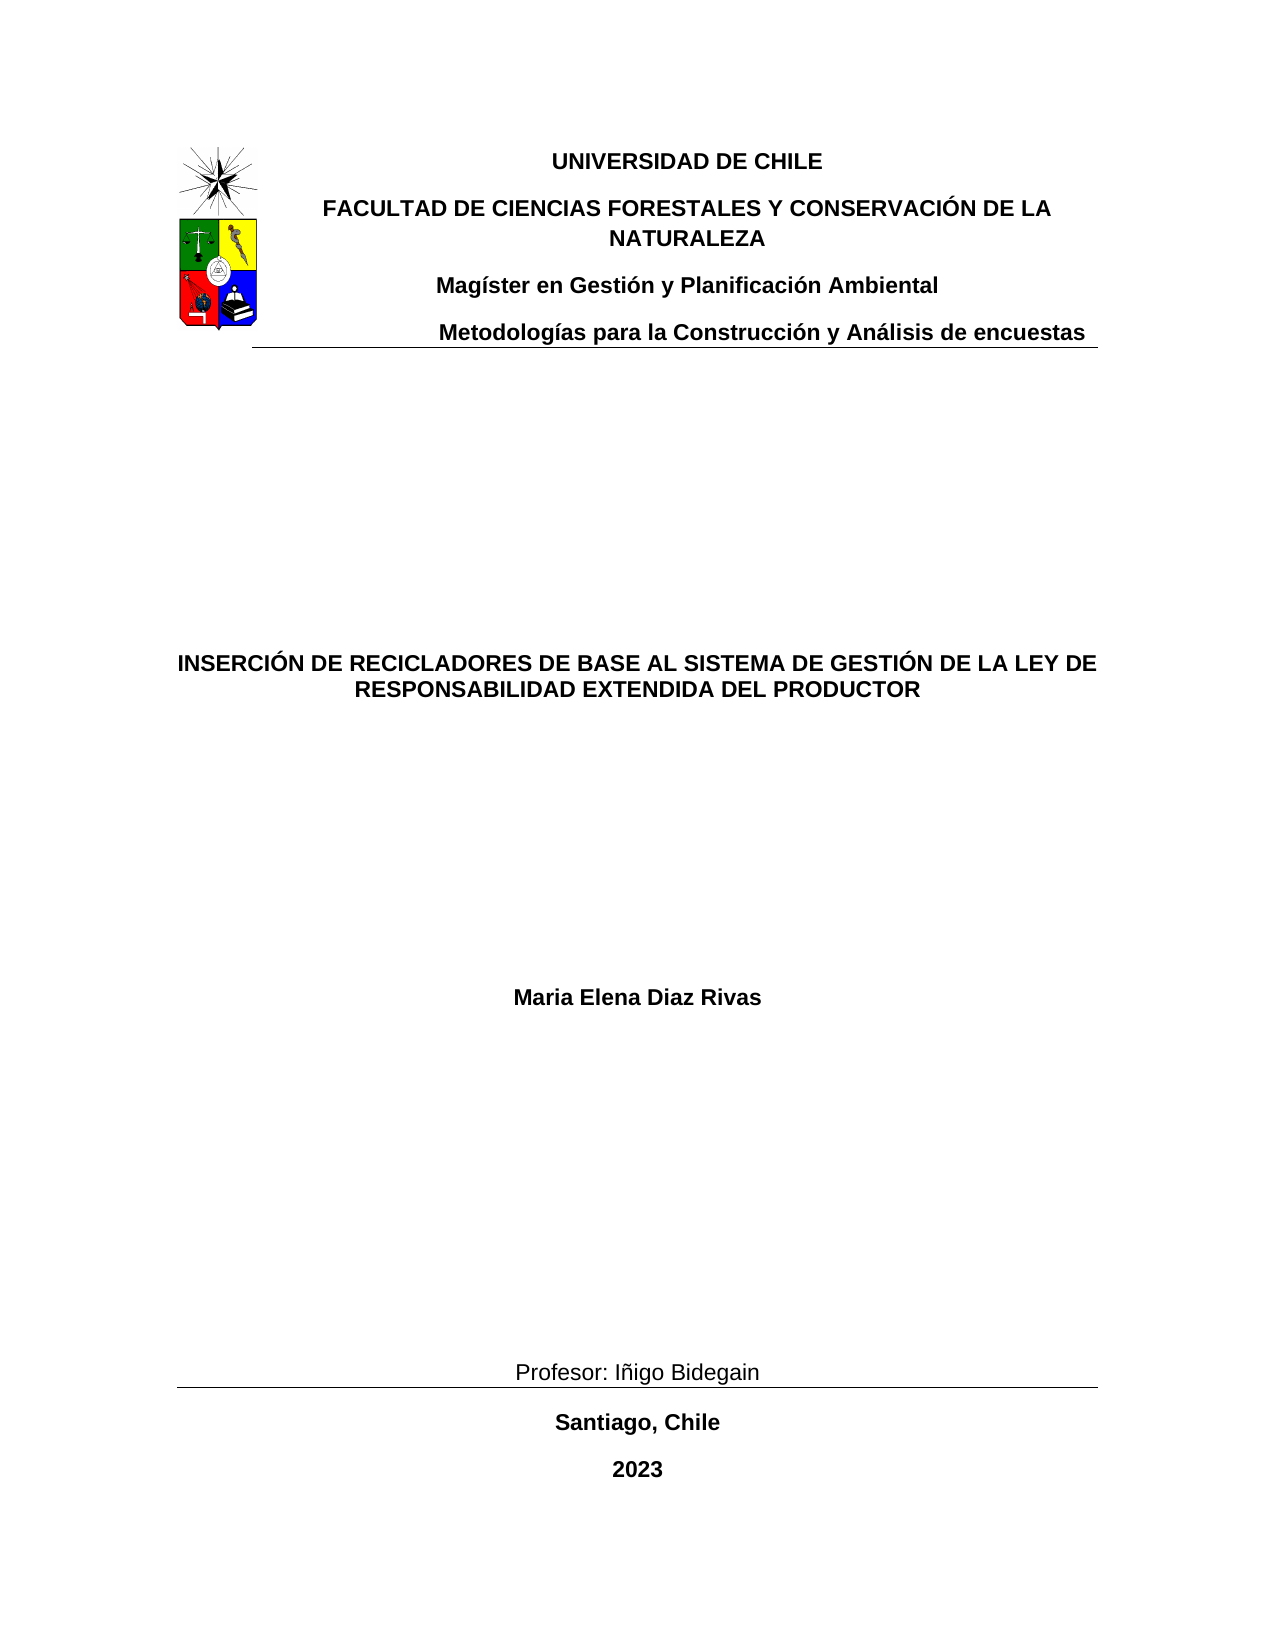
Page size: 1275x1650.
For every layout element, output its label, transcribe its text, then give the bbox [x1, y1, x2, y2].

text Metodologías para la Construcción y Análisis de encuestas [252, 318, 1098, 347]
picture [176, 147, 258, 331]
text UNIVERSIDAD DE CHILE [258, 148, 1098, 174]
text FACULTAD DE CIENCIAS FORESTALES Y CONSERVACIÓN DE LA NATURALEZA [258, 194, 1098, 251]
text 2023 [177, 1456, 1098, 1482]
text Magíster en Gestión y Planificación Ambiental [258, 272, 1098, 298]
text INSERCIÓN DE RECICLADORES DE BASE AL SISTEMA DE GESTIÓN DE LA LEY DE RESPONSABILIDAD EXTENDIDA DEL PRODUCTOR [177, 650, 1098, 702]
text Maria Elena Diaz Rivas [177, 984, 1098, 1010]
text Profesor: Iñigo Bidegain [177, 1359, 1098, 1387]
text Santiago, Chile [177, 1409, 1098, 1435]
